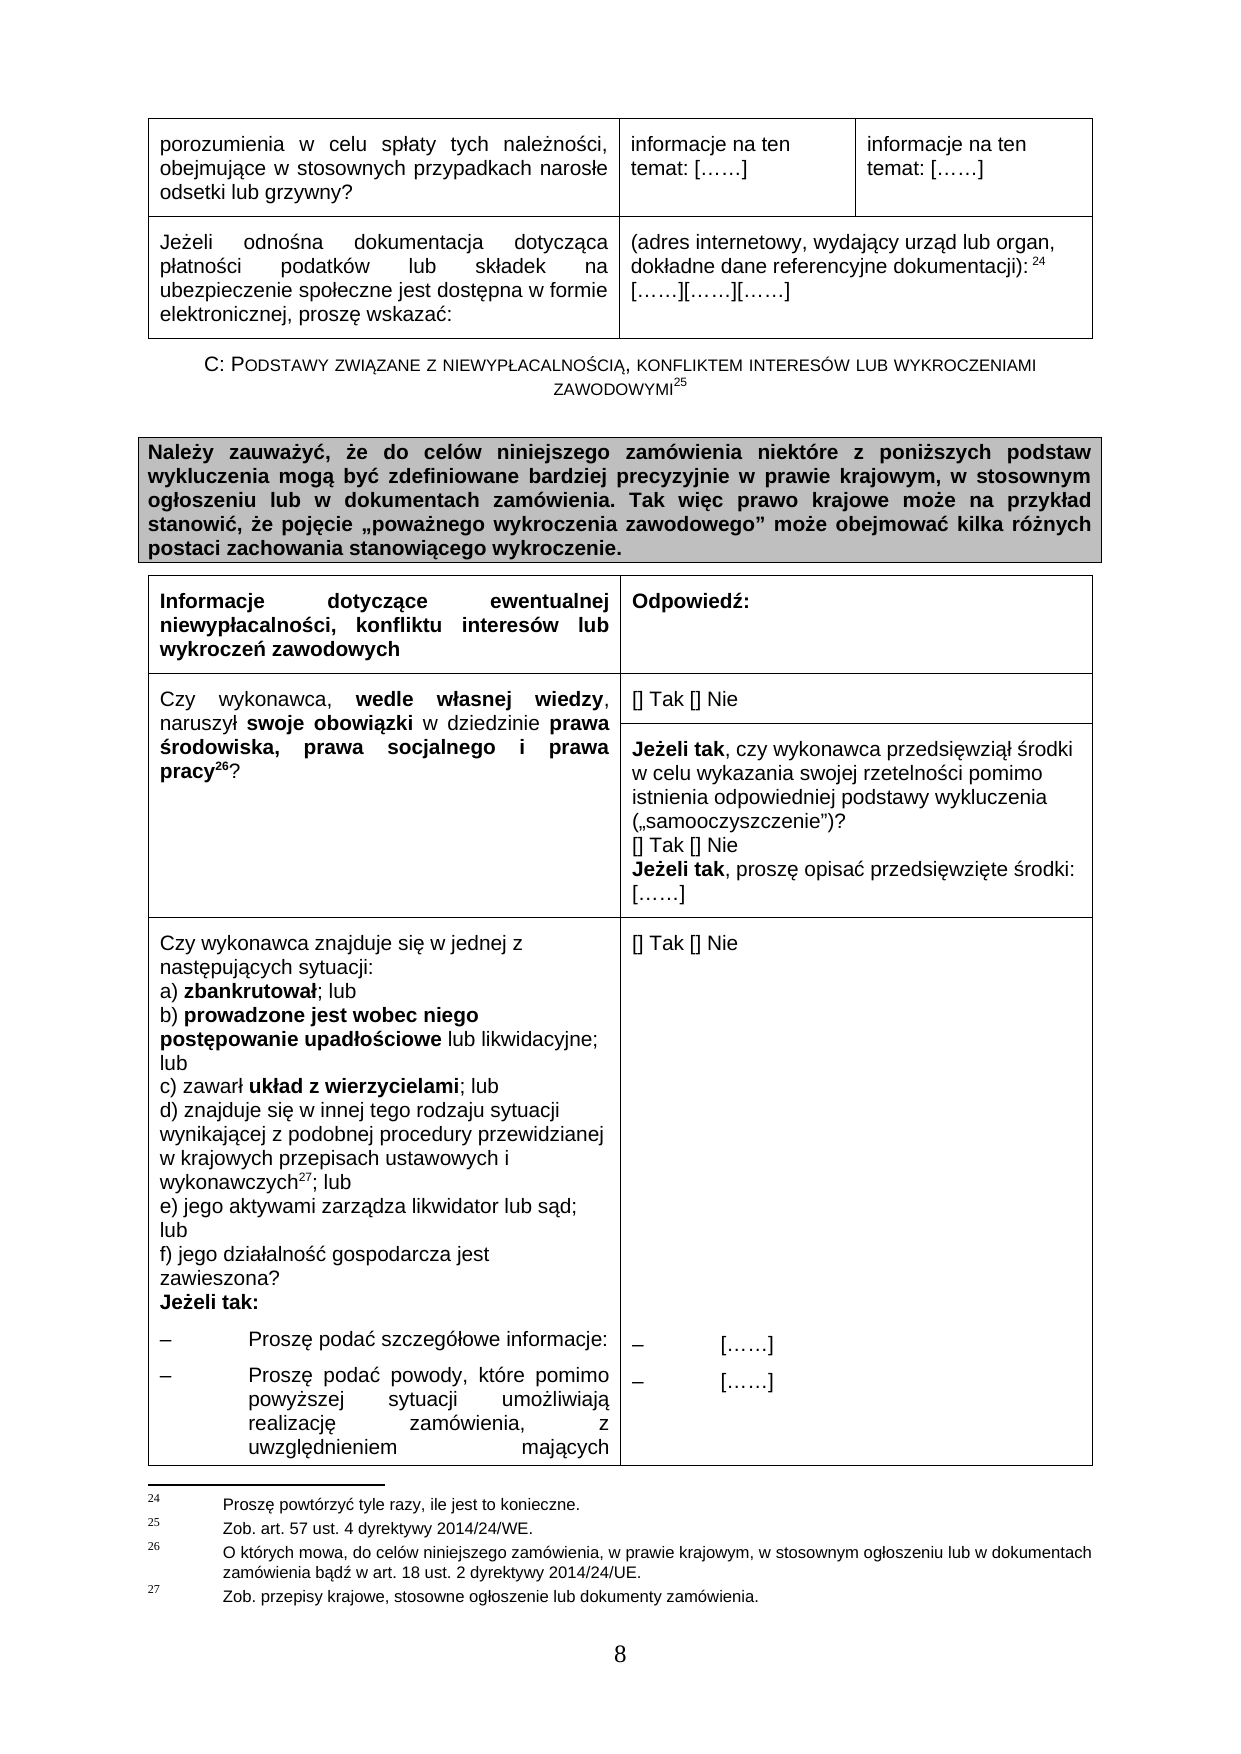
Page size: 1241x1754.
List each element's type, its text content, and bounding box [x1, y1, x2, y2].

table_cell (adres internetowy, wydający urząd lub organ, dokładne dane referencyjne dokumentacji): [……][……][……] [620, 217, 1092, 338]
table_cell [149, 918, 620, 1464]
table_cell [856, 119, 1092, 216]
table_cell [621, 918, 1092, 1464]
title C: Podstawy związane z niewypłacalnością, konfliktem interesów lub wykroczeniami zawodowymi [148, 351, 1092, 399]
table_header Odpowiedź: [621, 576, 1092, 673]
table_header Informacje dotyczące ewentualnej niewypłacalności, konfliktu interesów lub wykroczeń zawodowych [149, 576, 620, 673]
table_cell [620, 119, 855, 216]
table_cell Czy wykonawca, wedle własnej wiedzy, naruszył swoje obowiązki w dziedzinie prawa środowiska, prawa socjalnego i prawa pracy? [149, 674, 620, 917]
table_cell Jeżeli odnośna dokumentacja dotycząca płatności podatków lub składek na ubezpieczenie społeczne jest dostępna w formie elektronicznej, proszę wskazać: [149, 217, 619, 338]
text Należy zauważyć, że do celów niniejszego zamówienia niektóre z poniższych podstaw wykluczenia mogą być zdefiniowane bardziej precyzyjnie w prawie krajowym, w stosownym ogłoszeniu lub w dokumentach zamówienia. Tak więc prawo krajowe może na przykład stanowić, że pojęcie „poważnego wykroczenia zawodowego” może obejmować kilka różnych postaci zachowania stanowiącego wykroczenie. [139, 438, 1101, 562]
table_cell [] Tak [] Nie [621, 674, 1092, 723]
table_cell Jeżeli tak, czy wykonawca przedsięwziął środki w celu wykazania swojej rzetelności pomimo istnienia odpowiedniej podstawy wykluczenia („samooczyszczenie”)? [] Tak [] Nie Jeżeli tak, proszę opisać przedsięwzięte środki: [……] [621, 724, 1092, 917]
